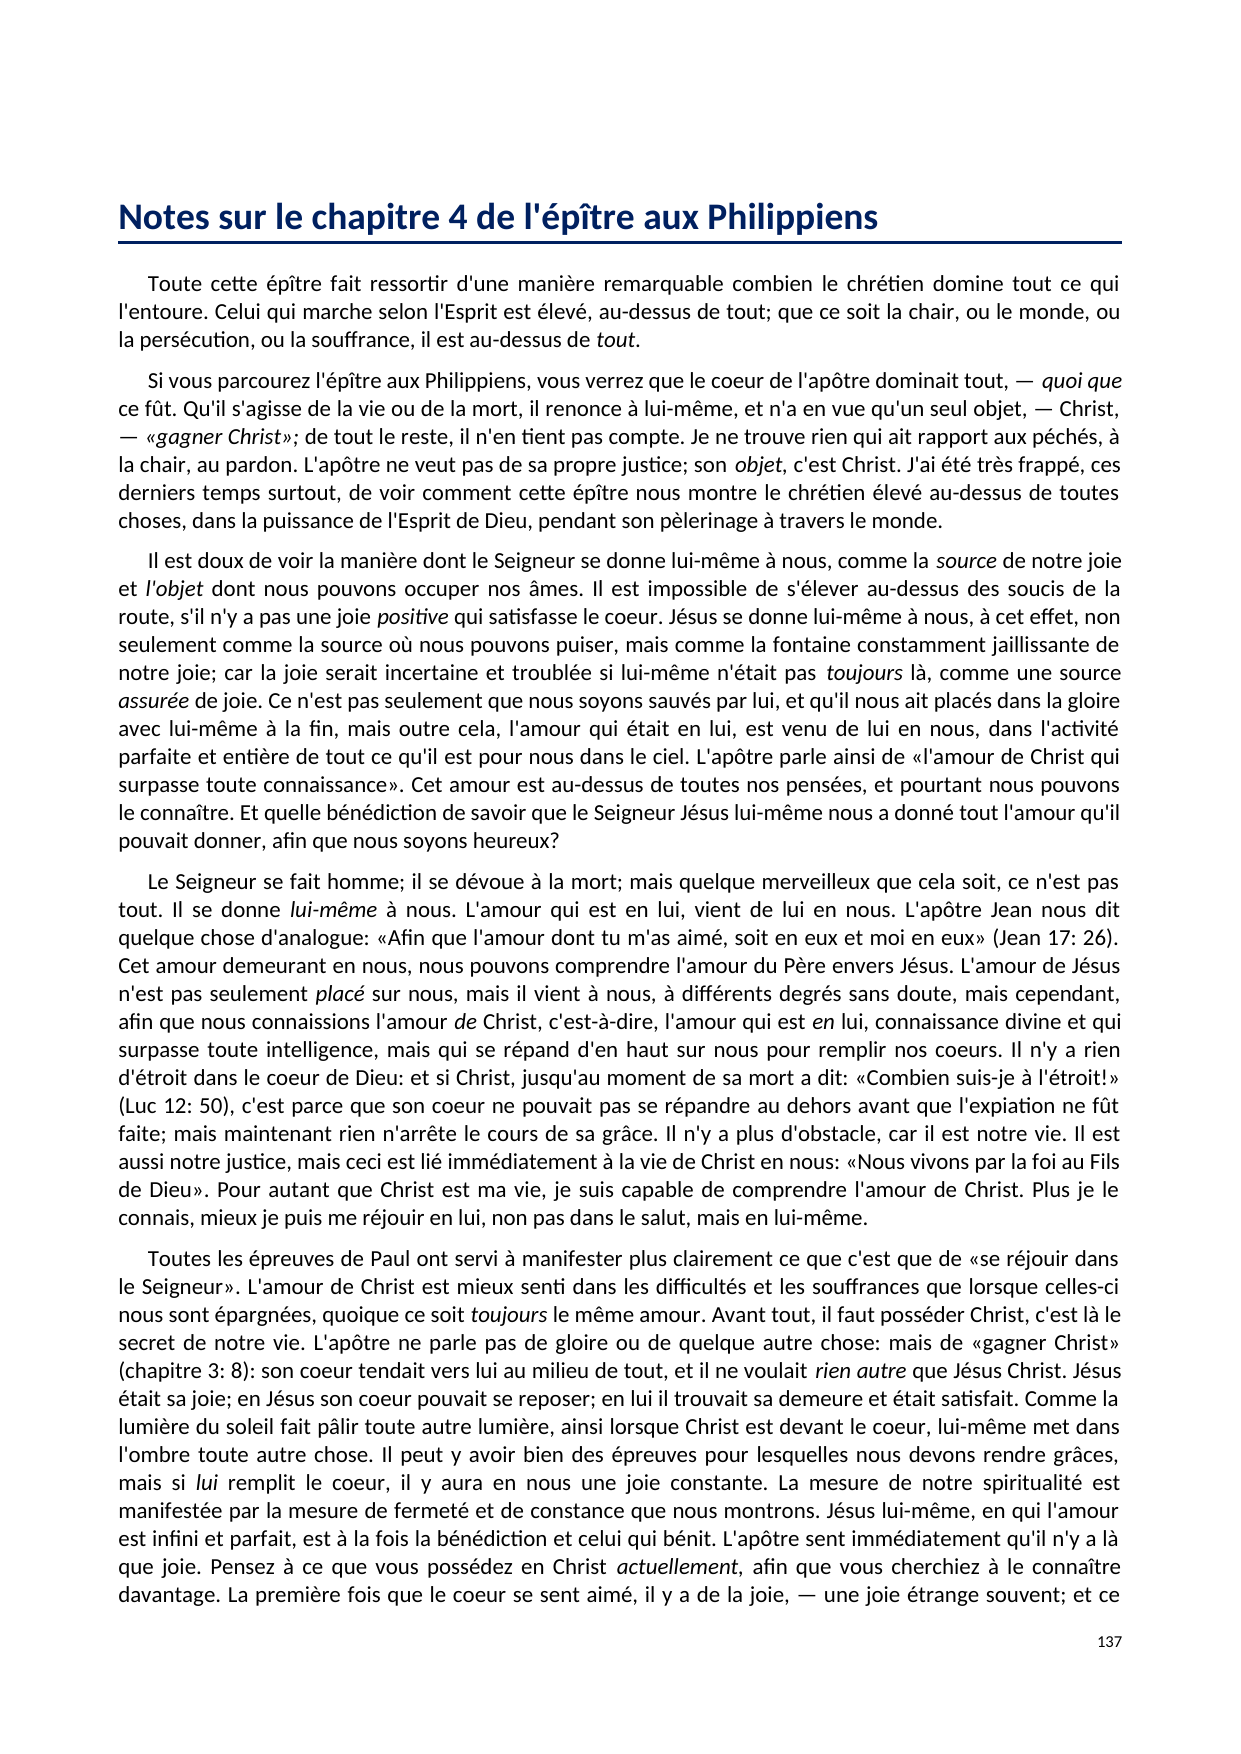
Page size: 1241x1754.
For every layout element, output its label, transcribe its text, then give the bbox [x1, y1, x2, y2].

text Il est doux de voir la manière dont le Seigneur se donne lui-même à nous, comme la source de notre joie et l'objet dont nous pouvons occuper nos âmes. Il est impossible de s'élever au-dessus des soucis de la route, s'il n'y a pas une joie positive qui satisfasse le coeur. Jésus se donne lui-même à nous, à cet effet, non seulement comme la source où nous pouvons puiser, mais comme la fontaine constamment jaillissante de notre joie; car la joie serait incertaine et troublée si lui-même n'était pas toujours là, comme une source assurée de joie. Ce n'est pas seulement que nous soyons sauvés par lui, et qu'il nous ait placés dans la gloire avec lui-même à la fin, mais outre cela, l'amour qui était en lui, est venu de lui en nous, dans l'activité parfaite et entière de tout ce qu'il est pour nous dans le ciel. L'apôtre parle ainsi de «l'amour de Christ qui surpasse toute connaissance». Cet amour est au-dessus de toutes nos pensées, et pourtant nous pouvons le connaître. Et quelle bénédiction de savoir que le Seigneur Jésus lui-même nous a donné tout l'amour qu'il pouvait donner, afin que nous soyons heureux? [118, 546, 1122, 854]
text Toute cette épître fait ressortir d'une manière remarquable combien le chrétien domine tout ce qui l'entoure. Celui qui marche selon l'Esprit est élevé, au-dessus de tout; que ce soit la chair, ou le monde, ou la persécution, ou la souffrance, il est au-dessus de tout. [118, 269, 1122, 353]
text Si vous parcourez l'épître aux Philippiens, vous verrez que le coeur de l'apôtre dominait tout, — quoi que ce fût. Qu'il s'agisse de la vie ou de la mort, il renonce à lui-même, et n'a en vue qu'un seul objet, — Christ, — «gagner Christ»; de tout le reste, il n'en tient pas compte. Je ne trouve rien qui ait rapport aux péchés, à la chair, au pardon. L'apôtre ne veut pas de sa propre justice; son objet, c'est Christ. J'ai été très frappé, ces derniers temps surtout, de voir comment cette épître nous montre le chrétien élevé au-dessus de toutes choses, dans la puissance de l'Esprit de Dieu, pendant son pèlerinage à travers le monde. [118, 366, 1122, 534]
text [118, 1244, 1122, 1608]
subtitle Notes sur le chapitre 4 de l'épître aux Philippiens [118, 193, 1122, 241]
text Le Seigneur se fait homme; il se dévoue à la mort; mais quelque merveilleux que cela soit, ce n'est pas tout. Il se donne lui-même à nous. L'amour qui est en lui, vient de lui en nous. L'apôtre Jean nous dit quelque chose d'analogue: «Afin que l'amour dont tu m'as aimé, soit en eux et moi en eux» (Jean 17: 26). Cet amour demeurant en nous, nous pouvons comprendre l'amour du Père envers Jésus. L'amour de Jésus n'est pas seulement placé sur nous, mais il vient à nous, à différents degrés sans doute, mais cependant, afin que nous connaissions l'amour de Christ, c'est-à-dire, l'amour qui est en lui, connaissance divine et qui surpasse toute intelligence, mais qui se répand d'en haut sur nous pour remplir nos coeurs. Il n'y a rien d'étroit dans le coeur de Dieu: et si Christ, jusqu'au moment de sa mort a dit: «Combien suis-je à l'étroit!» (Luc 12: 50), c'est parce que son coeur ne pouvait pas se répandre au dehors avant que l'expiation ne fût faite; mais maintenant rien n'arrête le cours de sa grâce. Il n'y a plus d'obstacle, car il est notre vie. Il est aussi notre justice, mais ceci est lié immédiatement à la vie de Christ en nous: «Nous vivons par la foi au Fils de Dieu». Pour autant que Christ est ma vie, je suis capable de comprendre l'amour de Christ. Plus je le connais, mieux je puis me réjouir en lui, non pas dans le salut, mais en lui-même. [118, 867, 1122, 1231]
